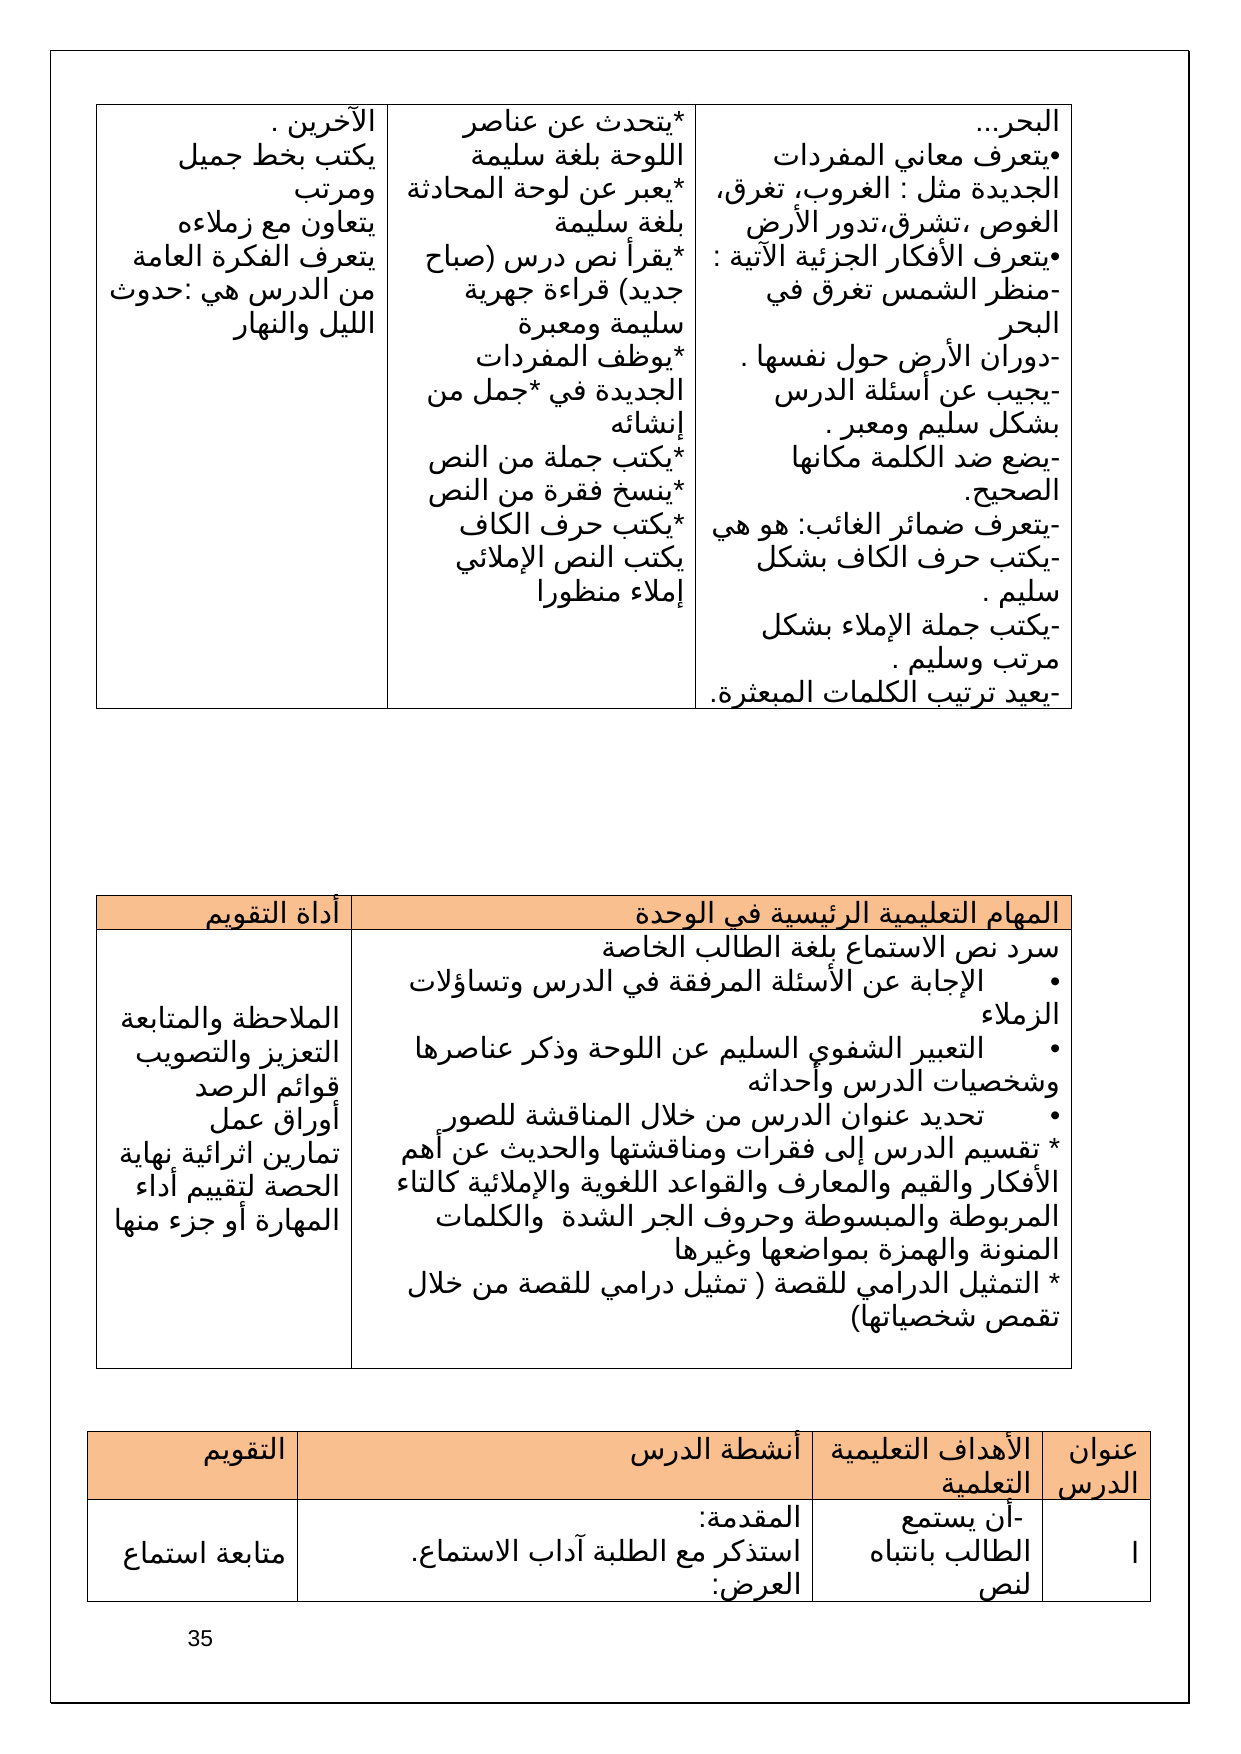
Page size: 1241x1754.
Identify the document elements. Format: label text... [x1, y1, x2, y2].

table_cell الملاحظة والمتابعة التعزيز والتصويب قوائم الرصد أوراق عمل تمارين اثرائية نهاية الحصة لتقييم أداء المهارة أو جزء منها [97, 930, 351, 1368]
table_header أنشطة الدرس [298, 1432, 812, 1499]
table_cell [298, 1500, 812, 1601]
table_cell سرد نص الاستماع بلغة الطالب الخاصة • الإجابة عن الأسئلة المرفقة في الدرس وتساؤلات الزملاء • التعبير الشفوي السليم عن اللوحة وذكر عناصرها وشخصيات الدرس وأحداثه • تحديد عنوان الدرس من خلال المناقشة للصور * تقسيم الدرس إلى فقرات ومناقشتها والحديث عن أهم الأفكار والقيم والمعارف والقواعد اللغوية والإملائية كالتاء المربوطة والمبسوطة وحروف الجر الشدة والكلمات المنونة والهمزة بمواضعها وغيرها * التمثيل الدرامي للقصة ( تمثيل درامي للقصة من خلال تقمص شخصياتها) [352, 930, 1071, 1368]
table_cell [813, 1500, 1042, 1601]
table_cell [88, 1500, 297, 1601]
table_header أداة التقويم [97, 896, 351, 929]
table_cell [388, 105, 695, 708]
table_header عنوان الدرس [1043, 1432, 1150, 1499]
table_header الأهداف التعليمية التعلمية [813, 1432, 1042, 1499]
table_cell الاستماع [1043, 1500, 1150, 1601]
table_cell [696, 105, 1071, 708]
table_header التقويم [88, 1432, 297, 1499]
table_header المهام التعليمية الرئيسية في الوحدة [352, 896, 1071, 929]
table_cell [97, 105, 387, 708]
